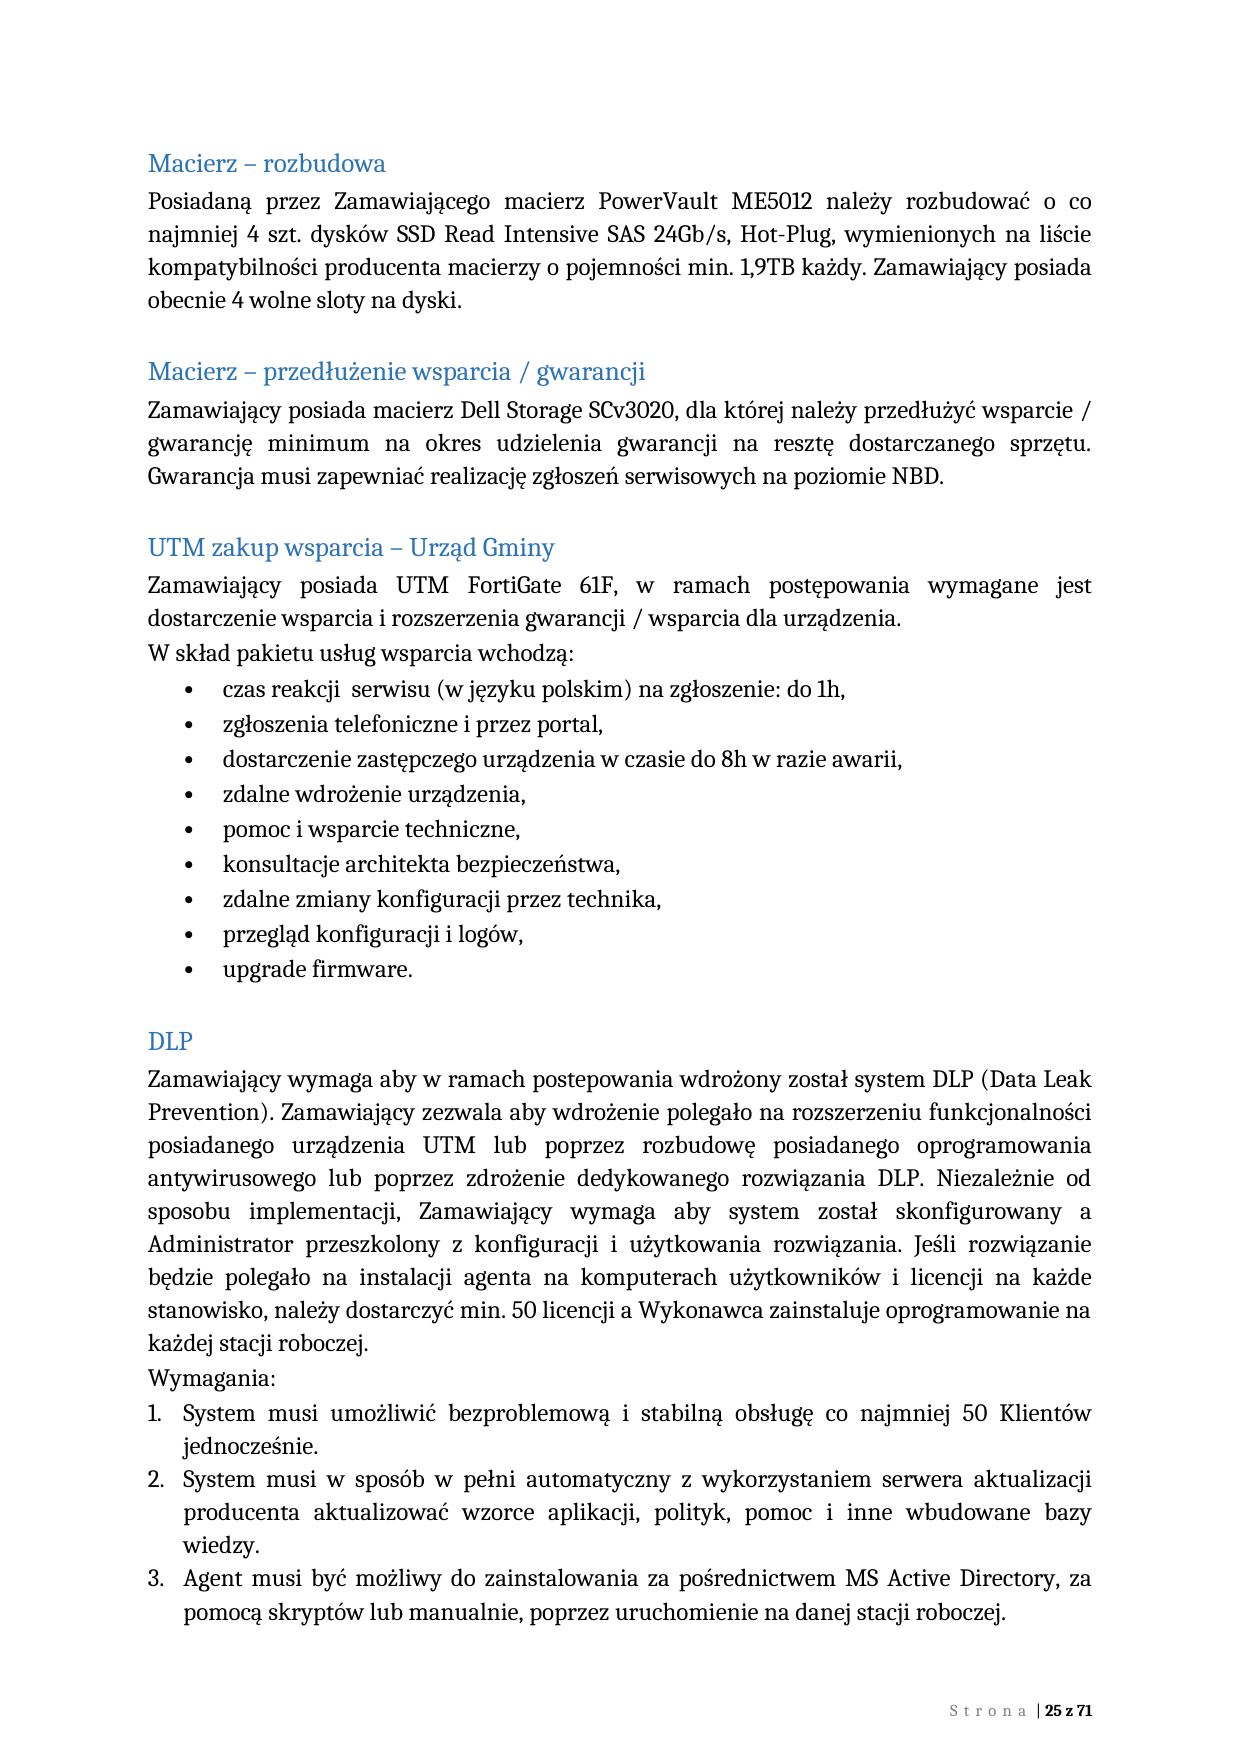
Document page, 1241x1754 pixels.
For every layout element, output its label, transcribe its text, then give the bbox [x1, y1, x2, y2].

list dostarczenie zastępczego urządzenia w czasie do 8h w razie awarii, [185, 745, 1093, 773]
list pomoc i wsparcie techniczne, [185, 815, 1093, 844]
subtitle Macierz – przedłużenie wsparcia / gwarancji [148, 356, 1093, 387]
text Posiadaną przez Zamawiającego macierz PowerVault ME5012 należy rozbudować o co najmniej 4 szt. dysków SSD Read Intensive SAS 24Gb/s, Hot-Plug, wymienionych na liście kompatybilności producenta macierzy o pojemności min. 1,9TB każdy. Zamawiający posiada obecnie 4 wolne sloty na dyski. [148, 187, 1093, 315]
list upgrade firmware. [185, 955, 1093, 984]
text Zamawiający posiada UTM FortiGate 61F, w ramach postępowania wymagane jest dostarczenie wsparcia i rozszerzenia gwarancji / wsparcia dla urządzenia. [148, 571, 1093, 633]
text W skład pakietu usług wsparcia wchodzą: [148, 639, 1093, 668]
list System musi umożliwić bezproblemową i stabilną obsługę co najmniej 50 Klientów jednocześnie. [148, 1399, 1093, 1461]
text Wymagania: [148, 1364, 1093, 1393]
subtitle Macierz – rozbudowa [148, 148, 1093, 179]
list zgłoszenia telefoniczne i przez portal, [185, 709, 1093, 738]
subtitle DLP [148, 1026, 1093, 1057]
list System musi w sposób w pełni automatyczny z wykorzystaniem serwera aktualizacji producenta aktualizować wzorce aplikacji, polityk, pomoc i inne wbudowane bazy wiedzy. [148, 1465, 1093, 1560]
text Zamawiający posiada macierz Dell Storage SCv3020, dla której należy przedłużyć wsparcie / gwarancję minimum na okres udzielenia gwarancji na resztę dostarczanego sprzętu. Gwarancja musi zapewniać realizację zgłoszeń serwisowych na poziomie NBD. [148, 396, 1093, 490]
list zdalne wdrożenie urządzenia, [185, 780, 1093, 808]
list konsultacje architekta bezpieczeństwa, [185, 850, 1093, 879]
list Agent musi być możliwy do zainstalowania za pośrednictwem MS Active Directory, za pomocą skryptów lub manualnie, poprzez uruchomienie na danej stacji roboczej. [148, 1564, 1093, 1626]
text Zamawiający wymaga aby w ramach postepowania wdrożony został system DLP (Data Leak Prevention). Zamawiający zezwala aby wdrożenie polegało na rozszerzeniu funkcjonalności posiadanego urządzenia UTM lub poprzez rozbudowę posiadanego oprogramowania antywirusowego lub poprzez zdrożenie dedykowanego rozwiązania DLP. Niezależnie od sposobu implementacji, Zamawiający wymaga aby system został skonfigurowany a Administrator przeszkolony z konfiguracji i użytkowania rozwiązania. Jeśli rozwiązanie będzie polegało na instalacji agenta na komputerach użytkowników i licencji na każde stanowisko, należy dostarczyć min. 50 licencji a Wykonawca zainstaluje oprogramowanie na każdej stacji roboczej. [148, 1065, 1093, 1358]
list przegląd konfiguracji i logów, [185, 920, 1093, 949]
list czas reakcji serwisu (w języku polskim) na zgłoszenie: do 1h, [185, 674, 1093, 703]
subtitle UTM zakup wsparcia – Urząd Gminy [148, 532, 1093, 563]
list zdalne zmiany konfiguracji przez technika, [185, 885, 1093, 914]
